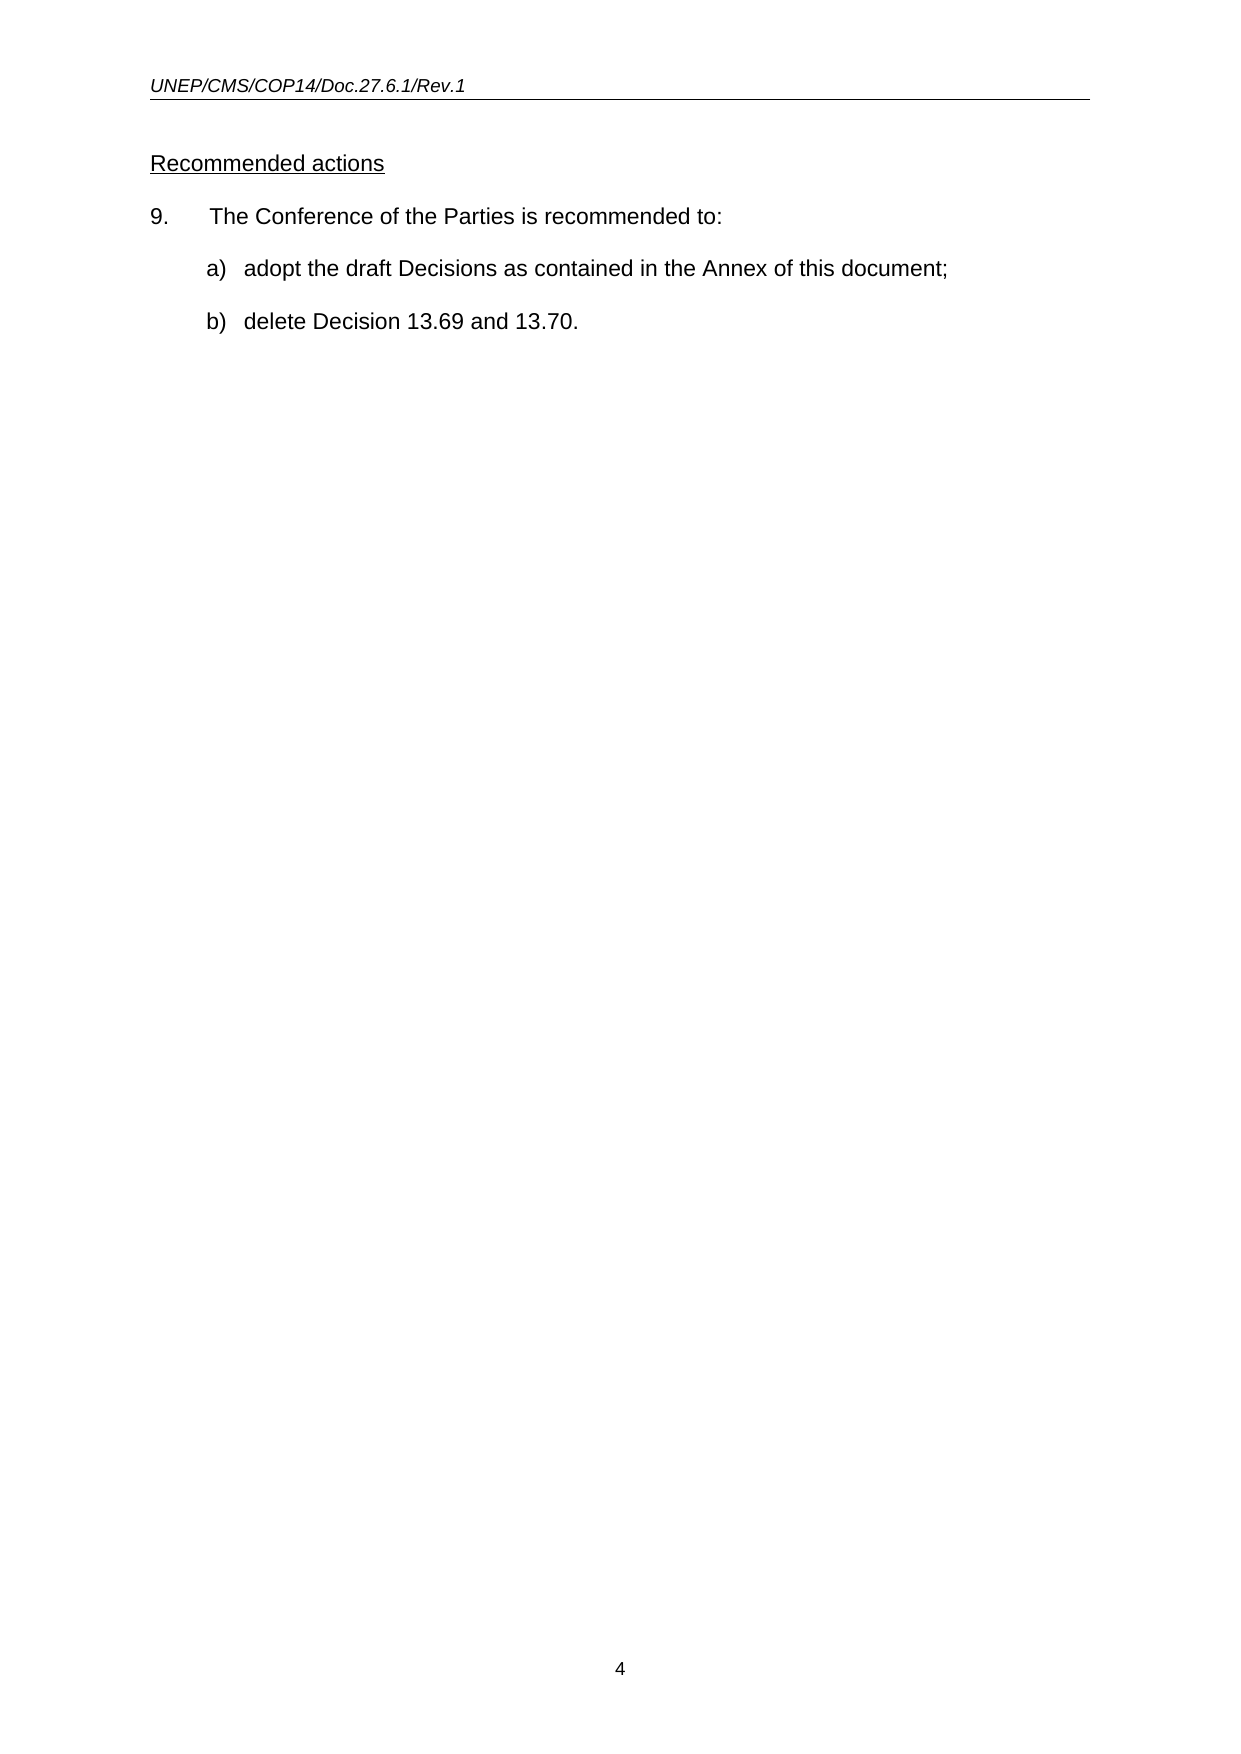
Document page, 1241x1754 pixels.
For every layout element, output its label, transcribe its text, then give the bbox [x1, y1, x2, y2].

list delete Decision 13.69 and 13.70. [206, 308, 1090, 334]
list adopt the draft Decisions as contained in the Annex of this document; [206, 255, 1090, 282]
text Recommended actions [150, 150, 1090, 176]
list The Conference of the Parties is recommended to: [150, 203, 1090, 229]
